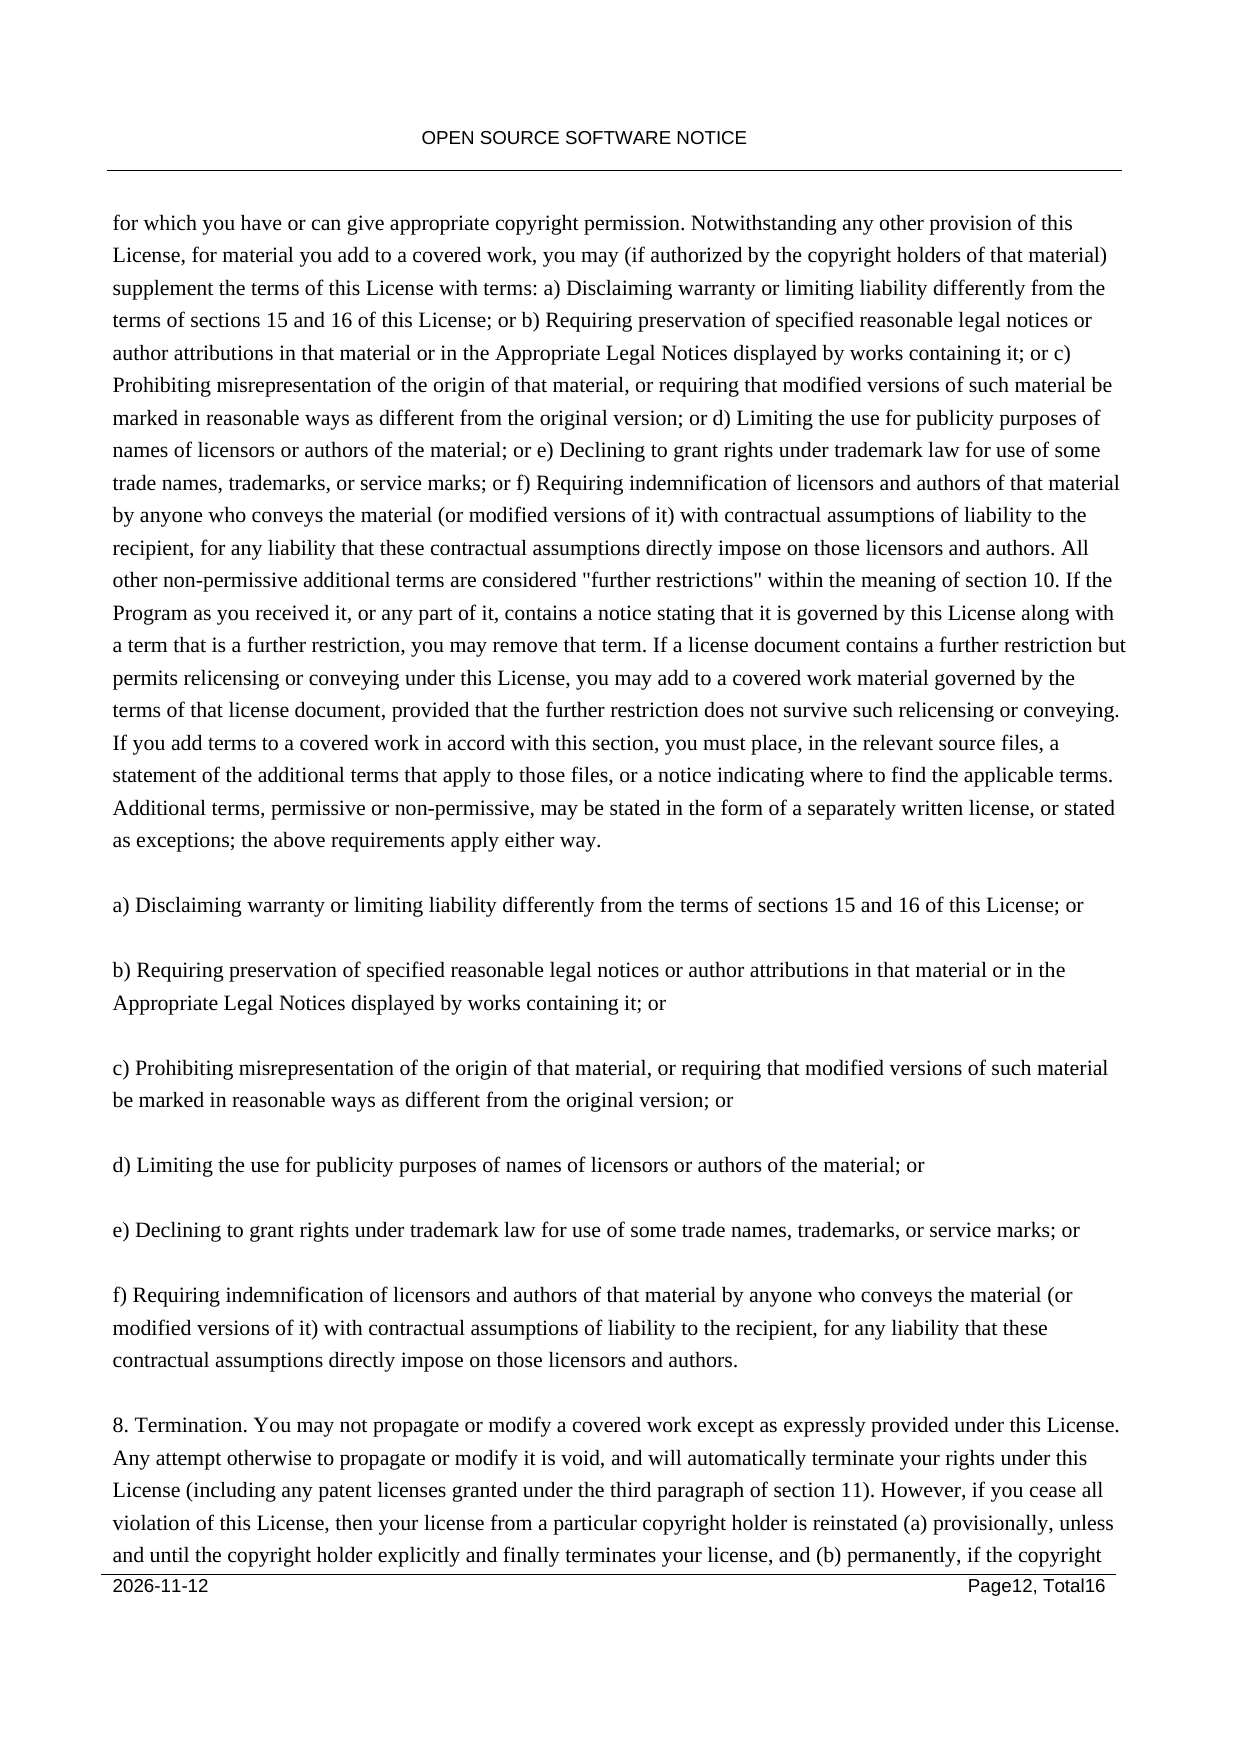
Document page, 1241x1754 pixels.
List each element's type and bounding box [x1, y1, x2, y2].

text [112, 206, 1128, 1571]
